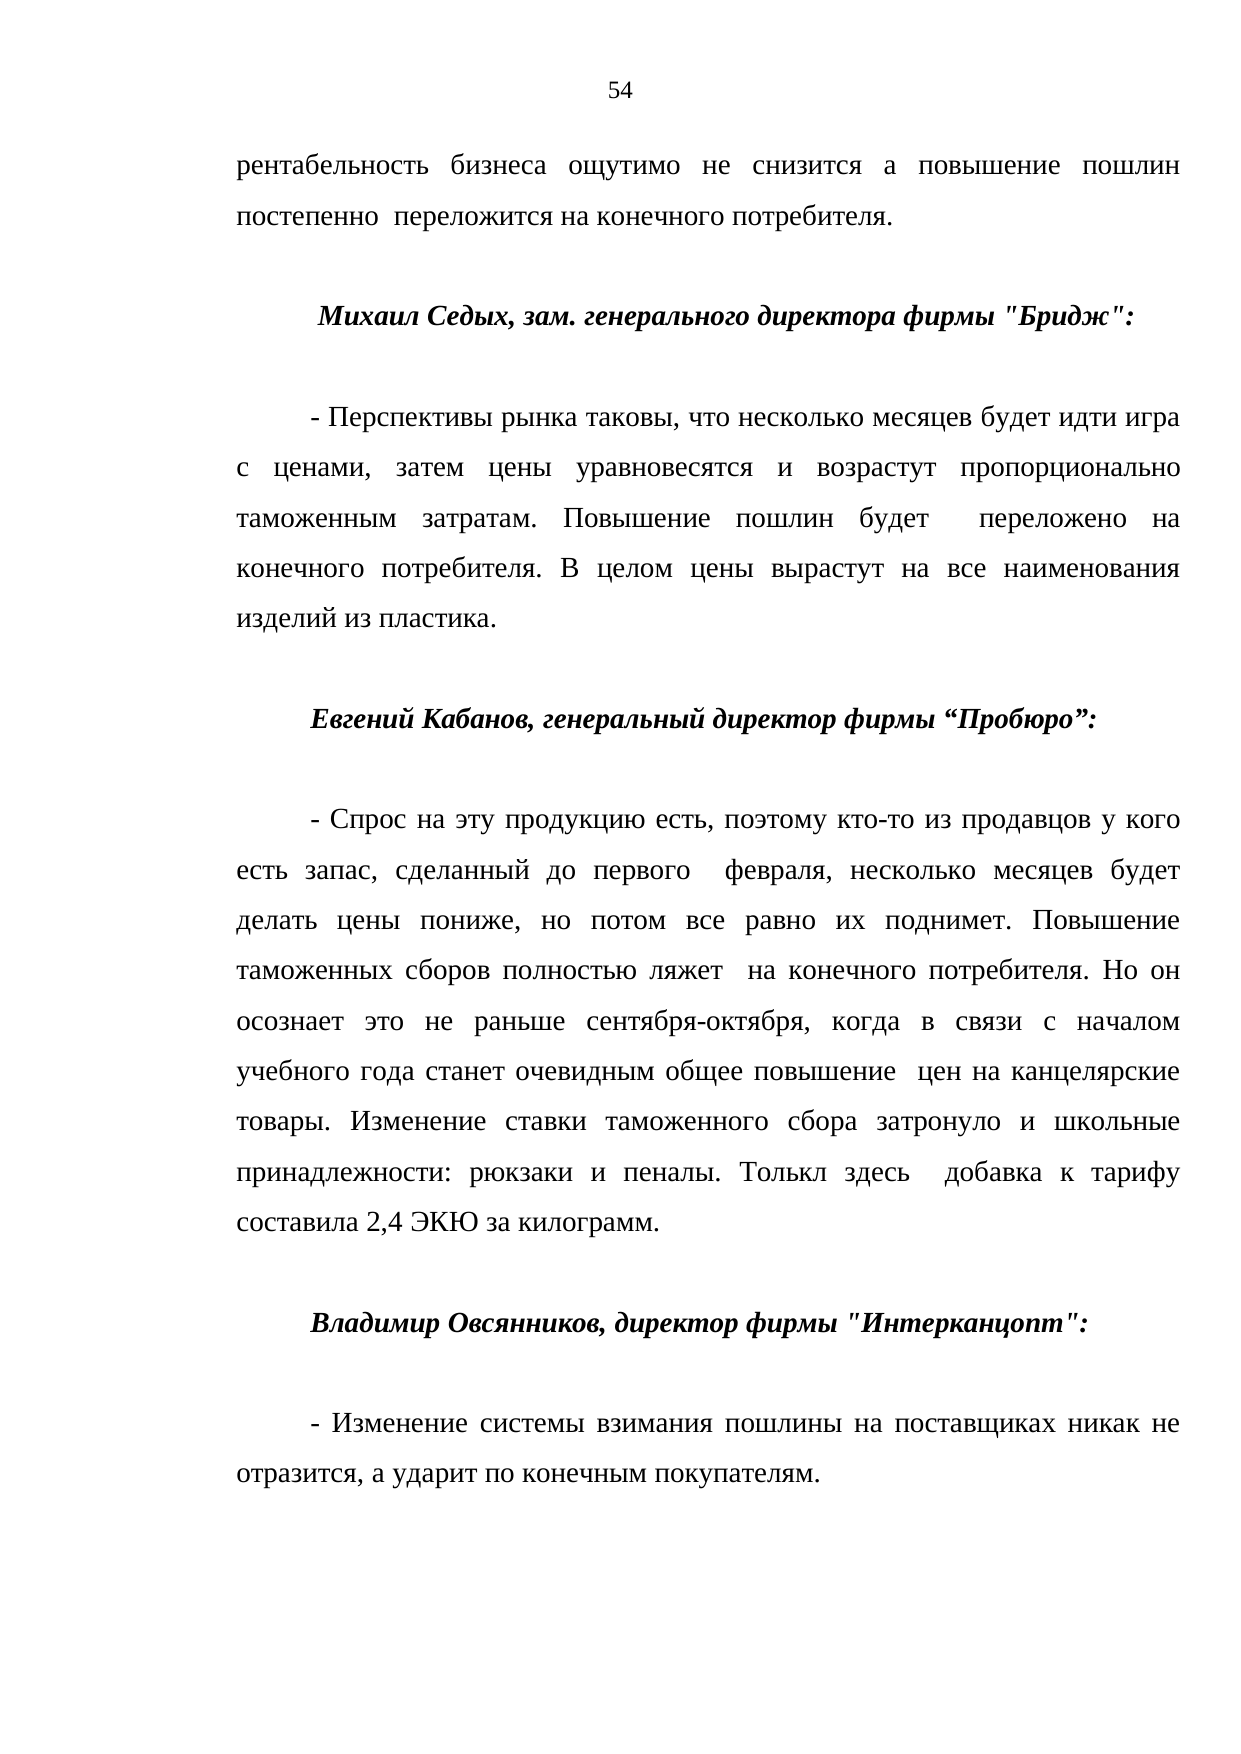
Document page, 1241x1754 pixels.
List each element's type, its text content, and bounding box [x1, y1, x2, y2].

text Михаил Седых, зам. генерального директора фирмы "Бридж": [236, 299, 1181, 332]
text Евгений Кабанов, генеральный директор фирмы “Пробюро”: [236, 701, 1181, 735]
text - Изменение системы взимания пошлины на поставщиках никак не отразится, а ударит по конечным покупателям. [236, 1406, 1181, 1489]
text - Спрос на эту продукцию есть, поэтому кто-то из продавцов у кого есть запас, сделанный до первого февраля, несколько месяцев будет делать цены пониже, но потом все равно их поднимет. Повышение таможенных сборов полностью ляжет на конечного потребителя. Но он осознает это не раньше сентября-октября, когда в связи с началом учебного года станет очевидным общее повышение цен на канцелярские товары. Изменение ставки таможенного сбора затронуло и школьные принадлежности: рюкзаки и пеналы. Толькл здесь добавка к тарифу составила 2,4 ЭКЮ за килограмм. [236, 802, 1181, 1238]
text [236, 148, 1181, 232]
text - Перспективы рынка таковы, что несколько месяцев будет идти игра с ценами, затем цены уравновесятся и возрастут пропорционально таможенным затратам. Повышение пошлин будет переложено на конечного потребителя. В целом цены вырастут на все наименования изделий из пластика. [236, 399, 1181, 634]
text Владимир Овсянников, директор фирмы "Интерканцопт": [236, 1305, 1181, 1338]
